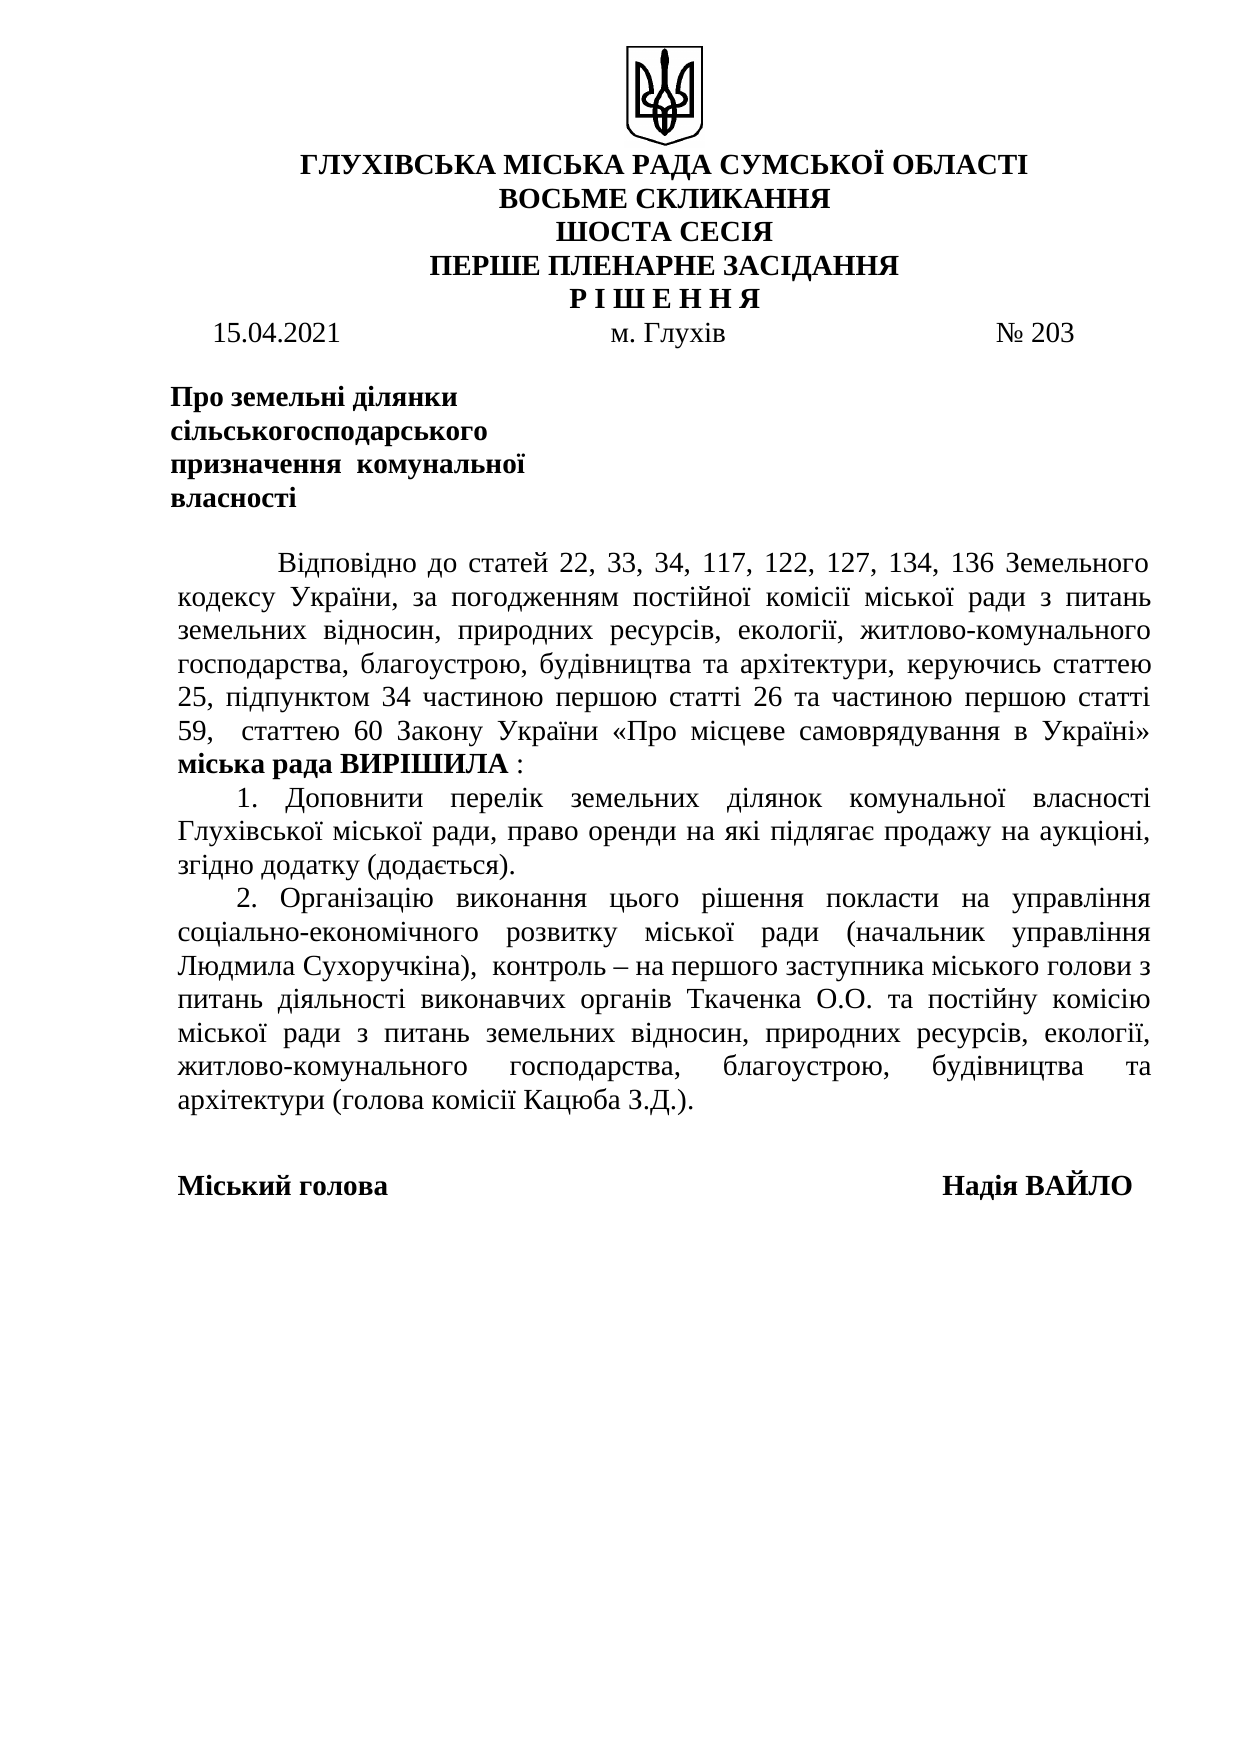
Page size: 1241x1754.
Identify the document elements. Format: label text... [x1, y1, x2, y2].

text 1. Доповнити перелік земельних ділянок комунальної власності Глухівської міської ради, право оренди на які підлягає продажу на аукціоні, згідно додатку (додається). [177, 780, 1152, 881]
text Міський голова Надія ВАЙЛО [177, 1168, 1152, 1202]
text 15.04.2021 м. Глухів № 203 [177, 315, 1152, 349]
text ШОСТА СЕСІЯ [177, 214, 1152, 248]
table_header Про земельні ділянки сільськогосподарського призначення комунальної власності [159, 380, 616, 514]
picture [623, 44, 705, 148]
text Р І Ш Е Н Н Я [177, 282, 1152, 315]
text ВОСЬМЕ СКЛИКАННЯ [177, 181, 1152, 214]
text 2. Організацію виконання цього рішення покласти на управління соціально-економічного розвитку міської ради (начальник управління Людмила Сухоручкіна), контроль – на першого заступника міського голови з питань діяльності виконавчих органів Ткаченка О.О. та постійну комісію міської ради з питань земельних відносин, природних ресурсів, екології, житлово-комунального господарства, благоустрою, будівництва та архітектури (голова комісії Кацюба З.Д.). [177, 881, 1152, 1115]
text Глухівська міська рада Сумської області [177, 44, 1152, 181]
text Відповідно до статей 22, 33, 34, 117, 122, 127, 134, 136 Земельного кодексу України, за погодженням постійної комісії міської ради з питань земельних відносин, природних ресурсів, екології, житлово-комунального господарства, благоустрою, будівництва та архітектури, керуючись статтею 25, підпунктом 34 частиною першою статті 26 та частиною першою статті 59, статтею 60 Закону України «Про місцеве самоврядування в Україні» міська рада ВИРІШИЛА : [177, 545, 1152, 780]
text ПЕРШЕ ПЛЕНАРНЕ ЗАСІДАННЯ [177, 248, 1152, 282]
